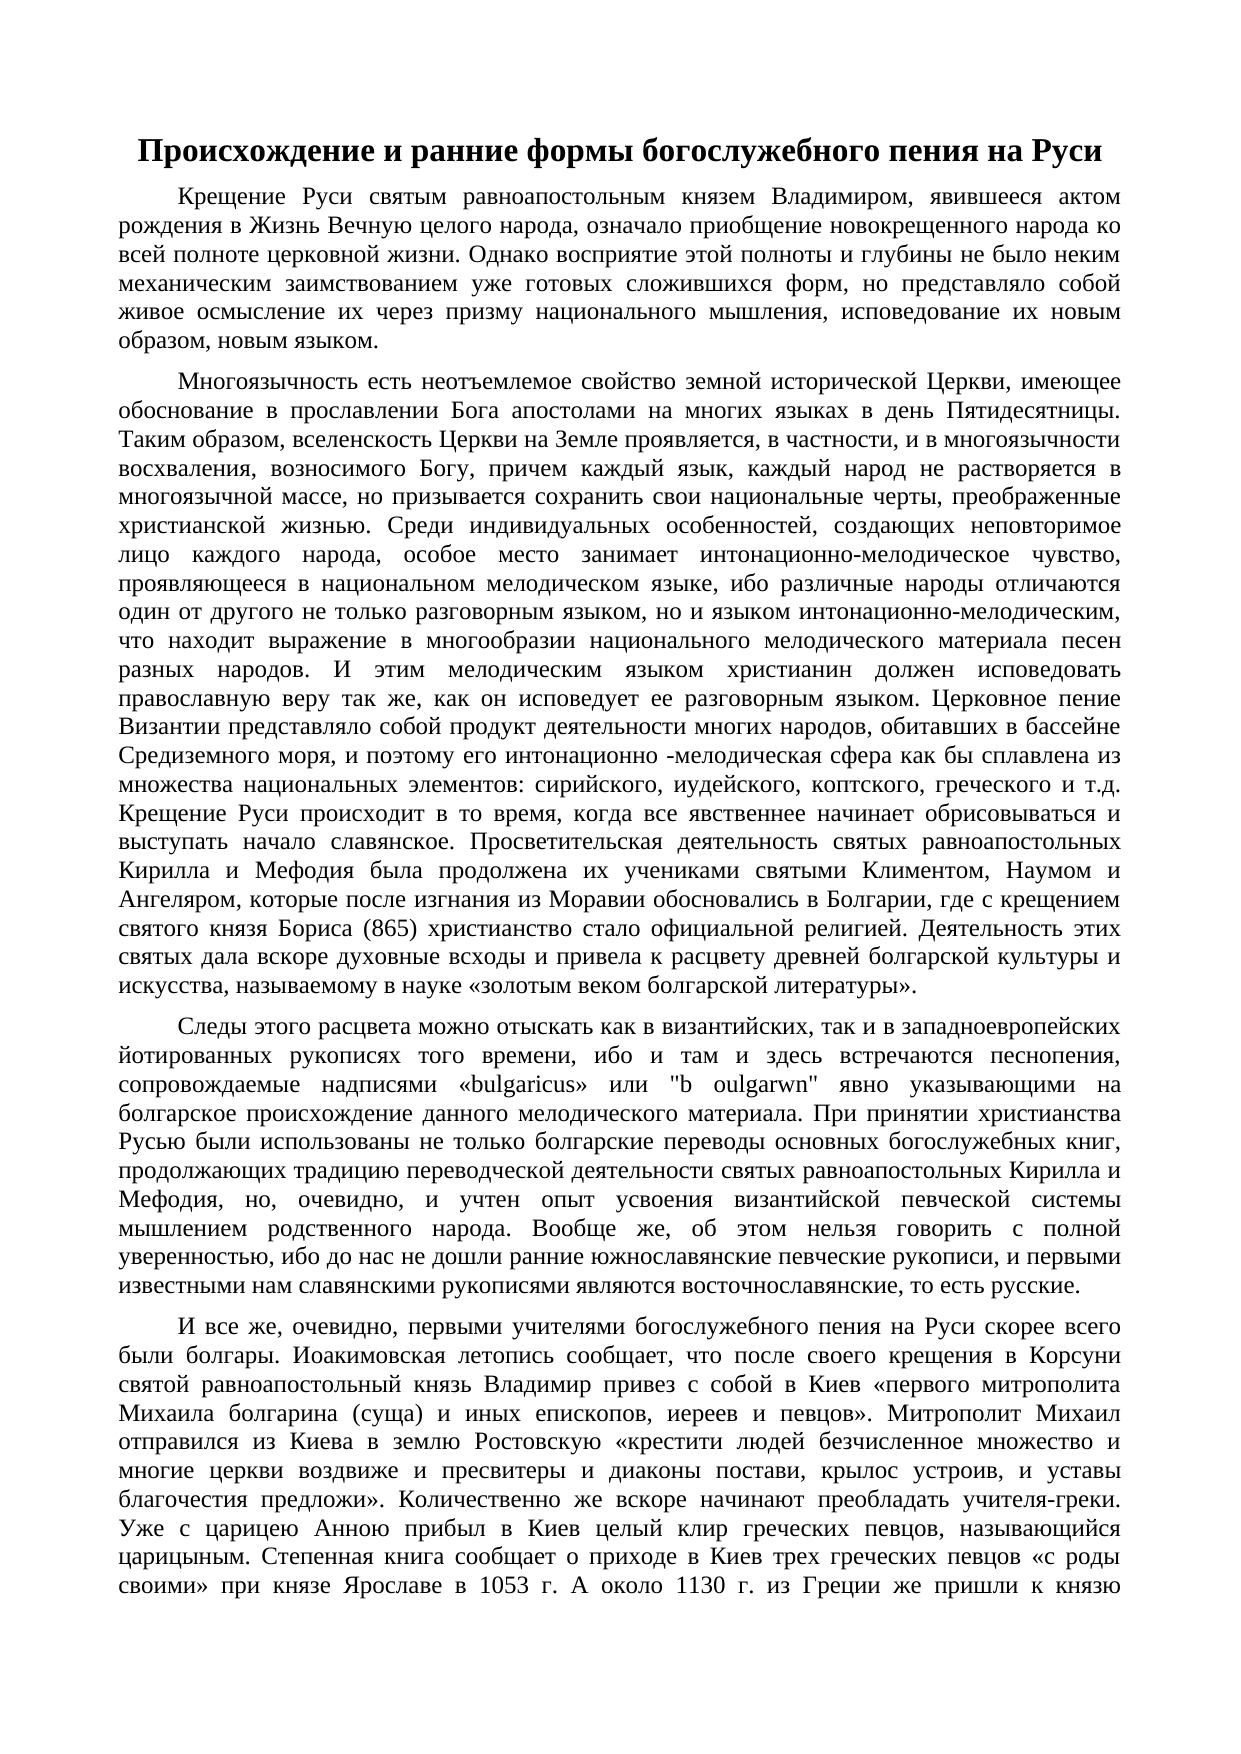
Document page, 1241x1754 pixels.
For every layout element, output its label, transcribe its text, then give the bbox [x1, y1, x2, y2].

text Следы этого расцвета можно отыскать как в византийских, так и в западноевропейских йотированных рукописях того времени, ибо и там и здесь встречаются песнопения, сопровождаемые надписями «bulgaricus» или "b oulgarwn" явно указывающими на болгарское происхождение данного мелодического материала. При принятии христианства Русью были использованы не только болгарские переводы основных богослужебных книг, продолжающих традицию переводческой деятельности святых равноапостольных Кирилла и Мефодия, но, очевидно, и учтен опыт усвоения византийской певческой системы мышлением родственного народа. Вообще же, об этом нельзя говорить с полной уверенностью, ибо до нас не дошли ранние южнославянские певческие рукописи, и первыми известными нам славянскими рукописями являются восточнославянские, то есть русские. [118, 1011, 1122, 1299]
text Крещение Руси святым равноапостольным князем Владимиром, явившееся актом рождения в Жизнь Вечную целого народа, означало приобщение новокрещенного народа ко всей полноте церковной жизни. Однако восприятие этой полноты и глубины не было неким механическим заимствованием уже готовых сложившихся форм, но представляло собой живое осмысление их через призму национального мышления, исповедование их новым образом, новым языком. [118, 181, 1122, 354]
text Происхождение и ранние формы богослужебного пения на Руси [118, 131, 1122, 169]
text Многоязычность есть неотъемлемое свойство земной исторической Церкви, имеющее обоснование в прославлении Бога апостолами на многих языках в день Пятидесятницы. Таким образом, вселенскость Церкви на Земле проявляется, в частности, и в многоязычности восхваления, возносимого Богу, причем каждый язык, каждый народ не растворяется в многоязычной массе, но призывается сохранить свои национальные черты, преображенные христианской жизнью. Среди индивидуальных особенностей, создающих неповторимое лицо каждого народа, особое место занимает интонационно-мелодическое чувство, проявляющееся в национальном мелодическом языке, ибо различные народы отличаются один от другого не только разговорным языком, но и языком интонационно-мелодическим, что находит выражение в многообразии национального мелодического материала песен разных народов. И этим мелодическим языком христианин должен исповедовать православную веру так же, как он исповедует ее разговорным языком. Церковное пение Византии представляло собой продукт деятельности многих народов, обитавших в бассейне Средиземного моря, и поэтому его интонационно -мелодическая сфера как бы сплавлена из множества национальных элементов: сирийского, иудейского, коптского, греческого и т.д. Крещение Руси происходит в то время, когда все явственнее начинает обрисовываться и выступать начало славянское. Просветительская деятельность святых равноапостольных Кирилла и Мефодия была продолжена их учениками святыми Климентом, Наумом и Ангеляром, которые после изгнания из Моравии обосновались в Болгарии, где с крещением святого князя Бориса (865) христианство стало официальной религией. Деятельность этих святых дала вскоре духовные всходы и привела к расцвету древней болгарской культуры и искусства, называемому в науке «золотым веком болгарской литературы». [118, 366, 1122, 999]
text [118, 1311, 1122, 1599]
